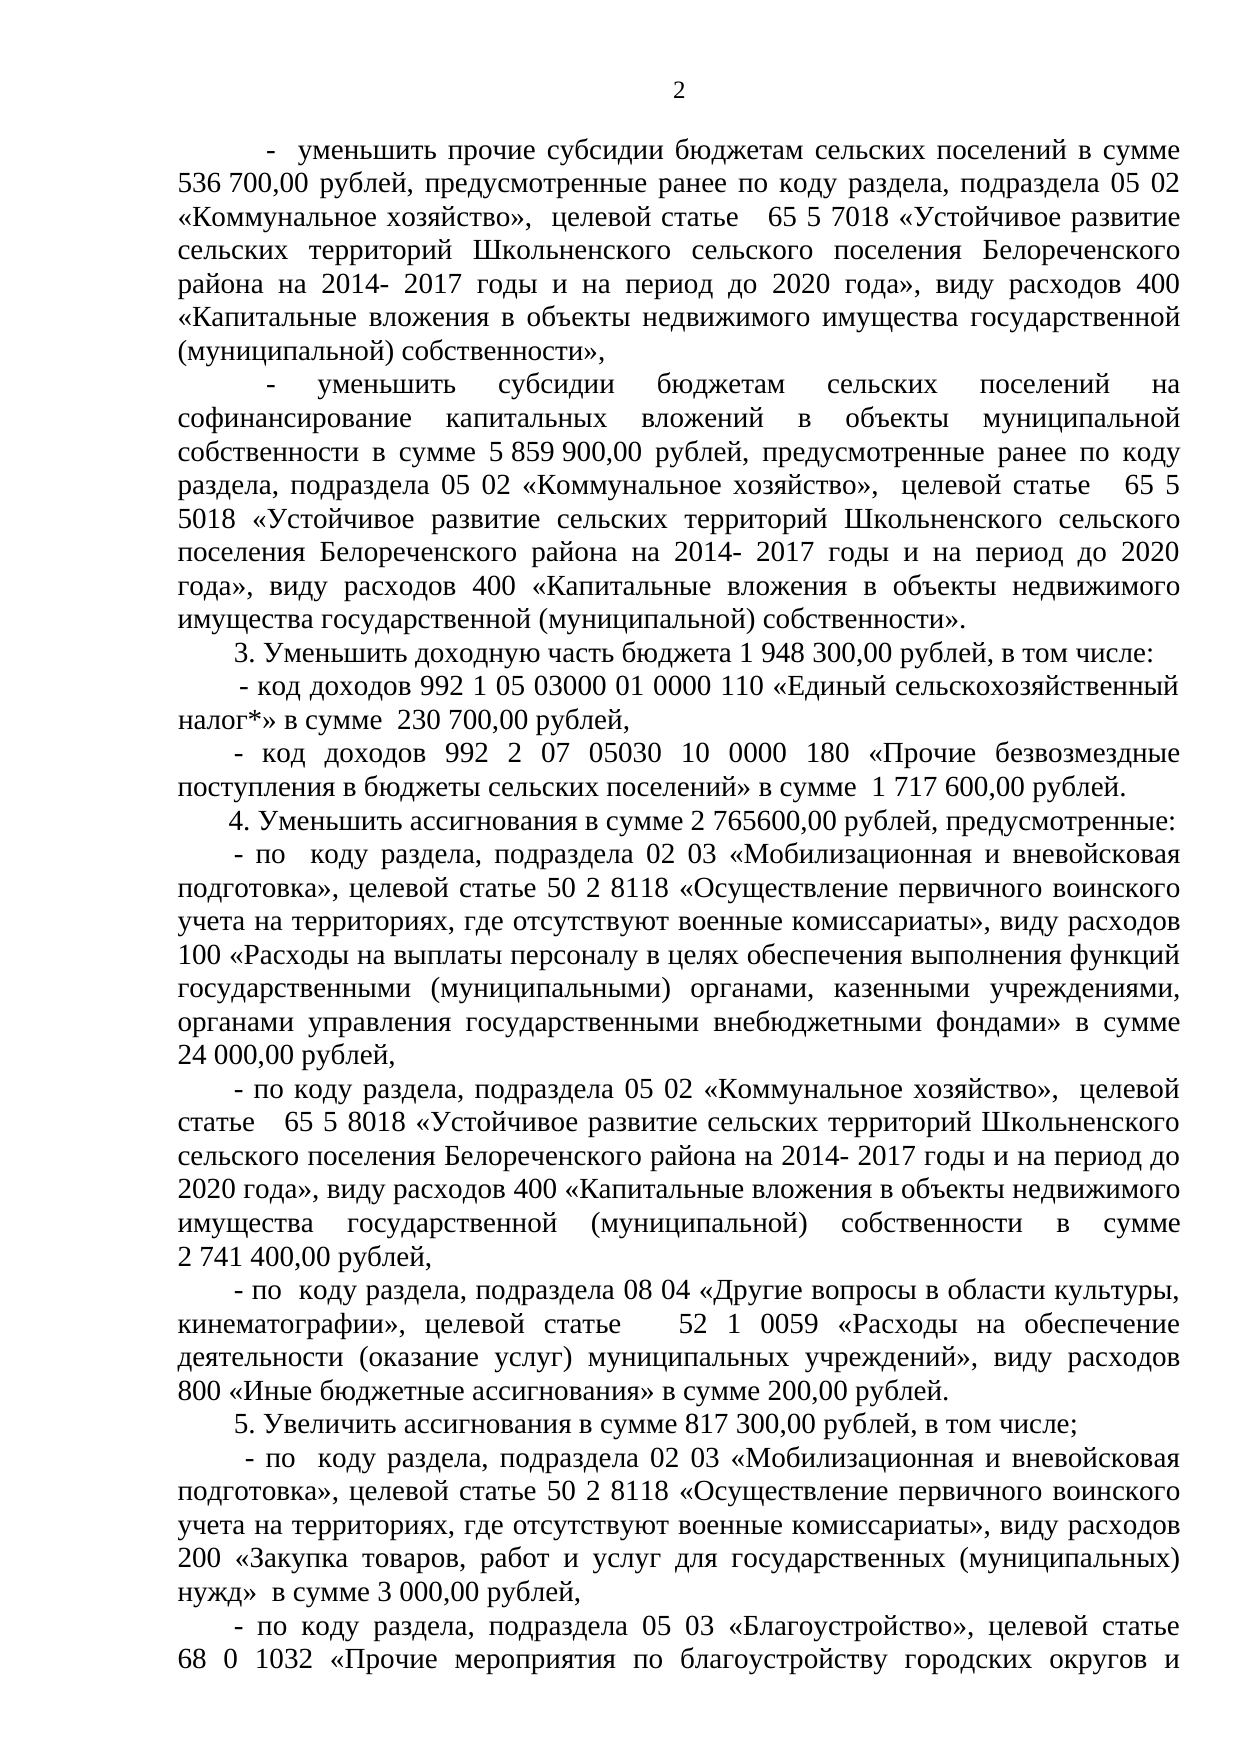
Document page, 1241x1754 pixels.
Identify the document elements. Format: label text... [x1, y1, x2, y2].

text 5. Увеличить ассигнования в сумме 817 300,00 рублей, в том числе; [177, 1406, 1181, 1440]
text - уменьшить прочие субсидии бюджетам сельских поселений в сумме 536 700,00 рублей, предусмотренные ранее по коду раздела, подраздела 05 02 «Коммунальное хозяйство», целевой статье 65 5 7018 «Устойчивое развитие сельских территорий Школьненского сельского поселения Белореченского района на 2014- 2017 годы и на период до 2020 года», виду расходов 400 «Капитальные вложения в объекты недвижимого имущества государственной (муниципальной) собственности», [177, 132, 1181, 367]
text - код доходов 992 1 05 03000 01 0000 110 «Единый сельскохозяйственный налог*» в сумме 230 700,00 рублей, [178, 668, 1181, 736]
text 3. Уменьшить доходную часть бюджета 1 948 300,00 рублей, в том числе: [177, 635, 1181, 668]
text - уменьшить субсидии бюджетам сельских поселений на софинансирование капитальных вложений в объекты муниципальной собственности в сумме 5 859 900,00 рублей, предусмотренные ранее по коду раздела, подраздела 05 02 «Коммунальное хозяйство», целевой статье 65 5 5018 «Устойчивое развитие сельских территорий Школьненского сельского поселения Белореченского района на 2014- 2017 годы и на период до 2020 года», виду расходов 400 «Капитальные вложения в объекты недвижимого имущества государственной (муниципальной) собственности». [177, 367, 1181, 635]
text - по коду раздела, подраздела 02 03 «Мобилизационная и вневойсковая подготовка», целевой статье 50 2 8118 «Осуществление первичного воинского учета на территориях, где отсутствуют военные комиссариаты», виду расходов 100 «Расходы на выплаты персоналу в целях обеспечения выполнения функций государственными (муниципальными) органами, казенными учреждениями, органами управления государственными внебюджетными фондами» в сумме 24 000,00 рублей, [177, 836, 1181, 1071]
text - по коду раздела, подраздела 08 04 «Другие вопросы в области культуры, кинематографии», целевой статье 52 1 0059 «Расходы на обеспечение деятельности (оказание услуг) муниципальных учреждений», виду расходов 800 «Иные бюджетные ассигнования» в сумме 200,00 рублей. [177, 1272, 1181, 1406]
text - код доходов 992 2 07 05030 10 0000 180 «Прочие безвозмездные поступления в бюджеты сельских поселений» в сумме 1 717 600,00 рублей. [177, 736, 1181, 803]
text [177, 1608, 1181, 1675]
text - по коду раздела, подраздела 05 02 «Коммунальное хозяйство», целевой статье 65 5 8018 «Устойчивое развитие сельских территорий Школьненского сельского поселения Белореченского района на 2014- 2017 годы и на период до 2020 года», виду расходов 400 «Капитальные вложения в объекты недвижимого имущества государственной (муниципальной) собственности в сумме 2 741 400,00 рублей, [177, 1071, 1181, 1272]
text 4. Уменьшить ассигнования в сумме 2 765600,00 рублей, предусмотренные: [177, 803, 1181, 836]
text - по коду раздела, подраздела 02 03 «Мобилизационная и вневойсковая подготовка», целевой статье 50 2 8118 «Осуществление первичного воинского учета на территориях, где отсутствуют военные комиссариаты», виду расходов 200 «Закупка товаров, работ и услуг для государственных (муниципальных) нужд» в сумме 3 000,00 рублей, [177, 1440, 1181, 1608]
